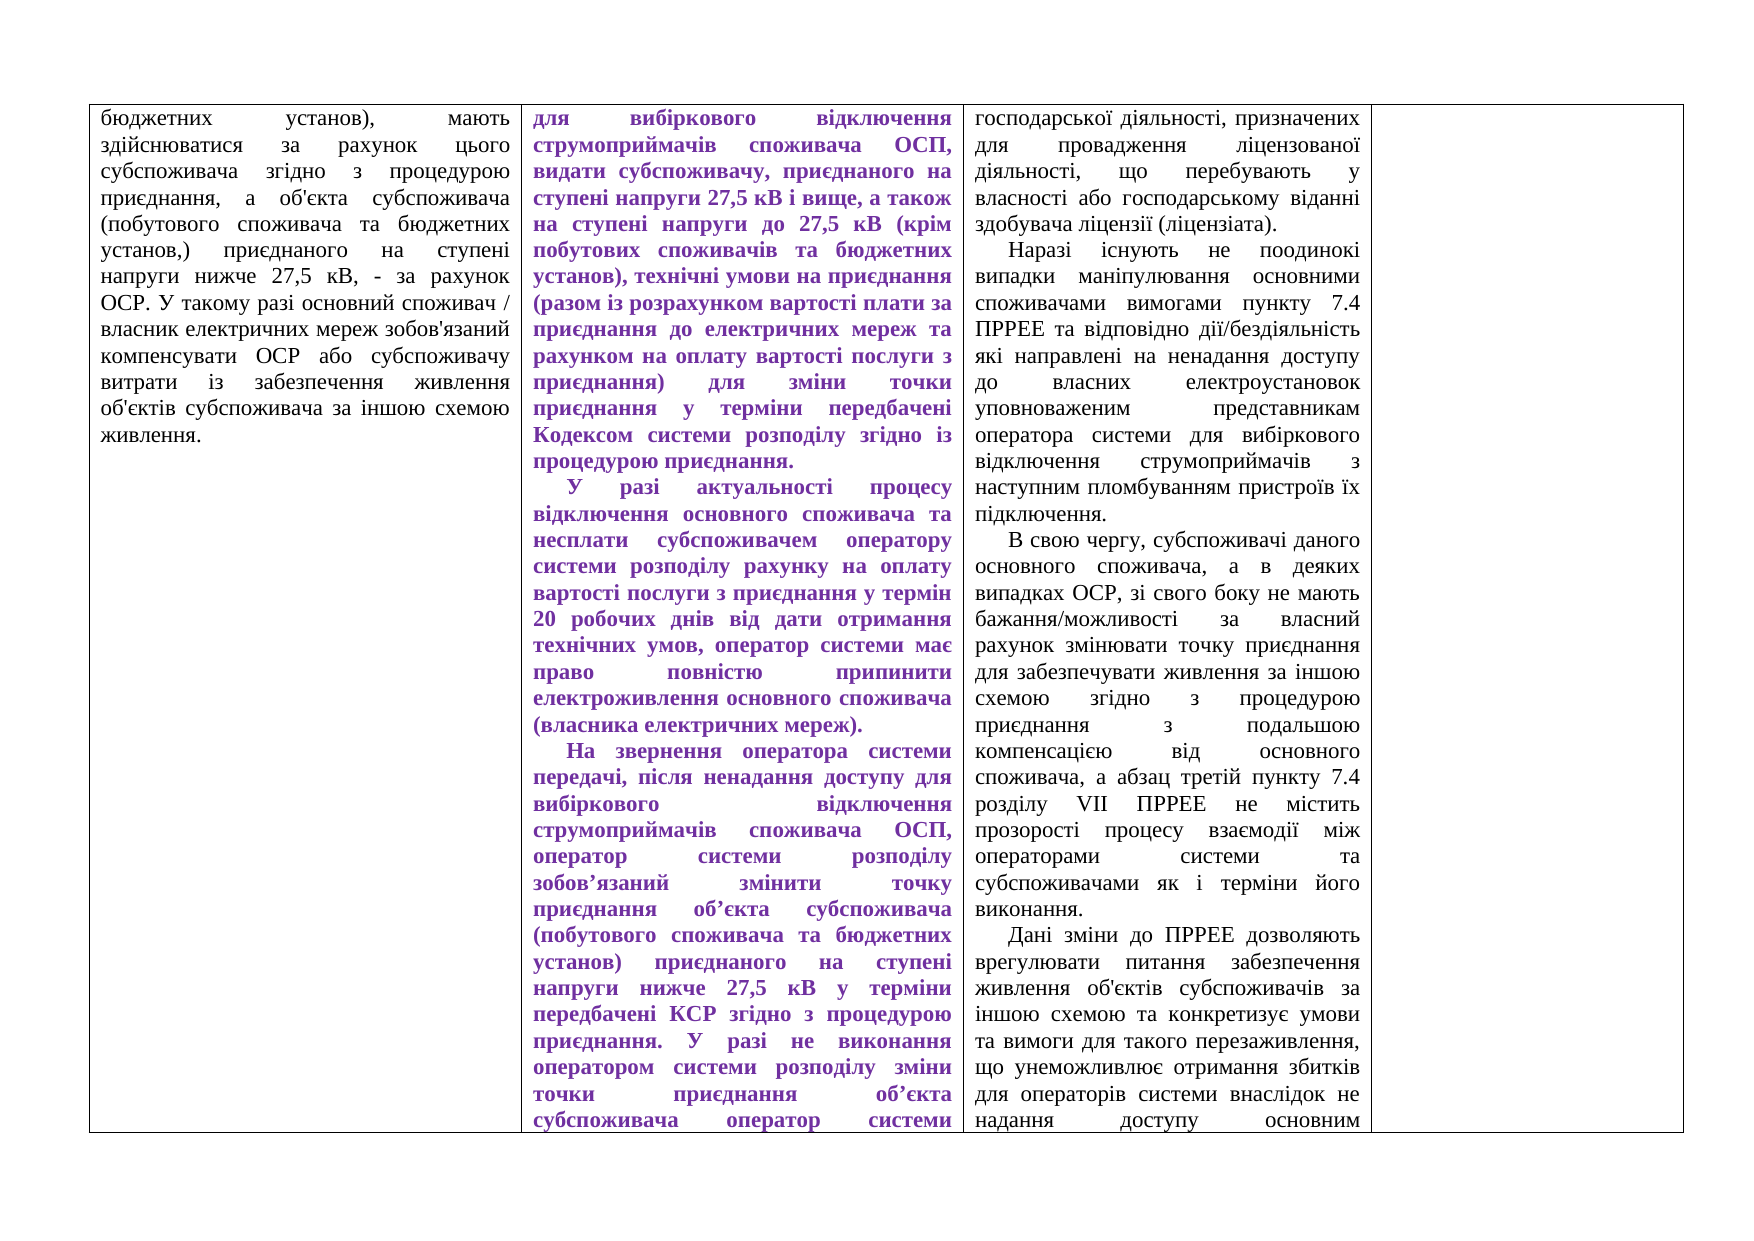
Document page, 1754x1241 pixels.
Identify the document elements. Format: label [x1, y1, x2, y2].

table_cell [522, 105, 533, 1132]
table_cell [1372, 105, 1683, 1132]
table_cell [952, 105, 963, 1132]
table_cell [90, 105, 521, 1132]
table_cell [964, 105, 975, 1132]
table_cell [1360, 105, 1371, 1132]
